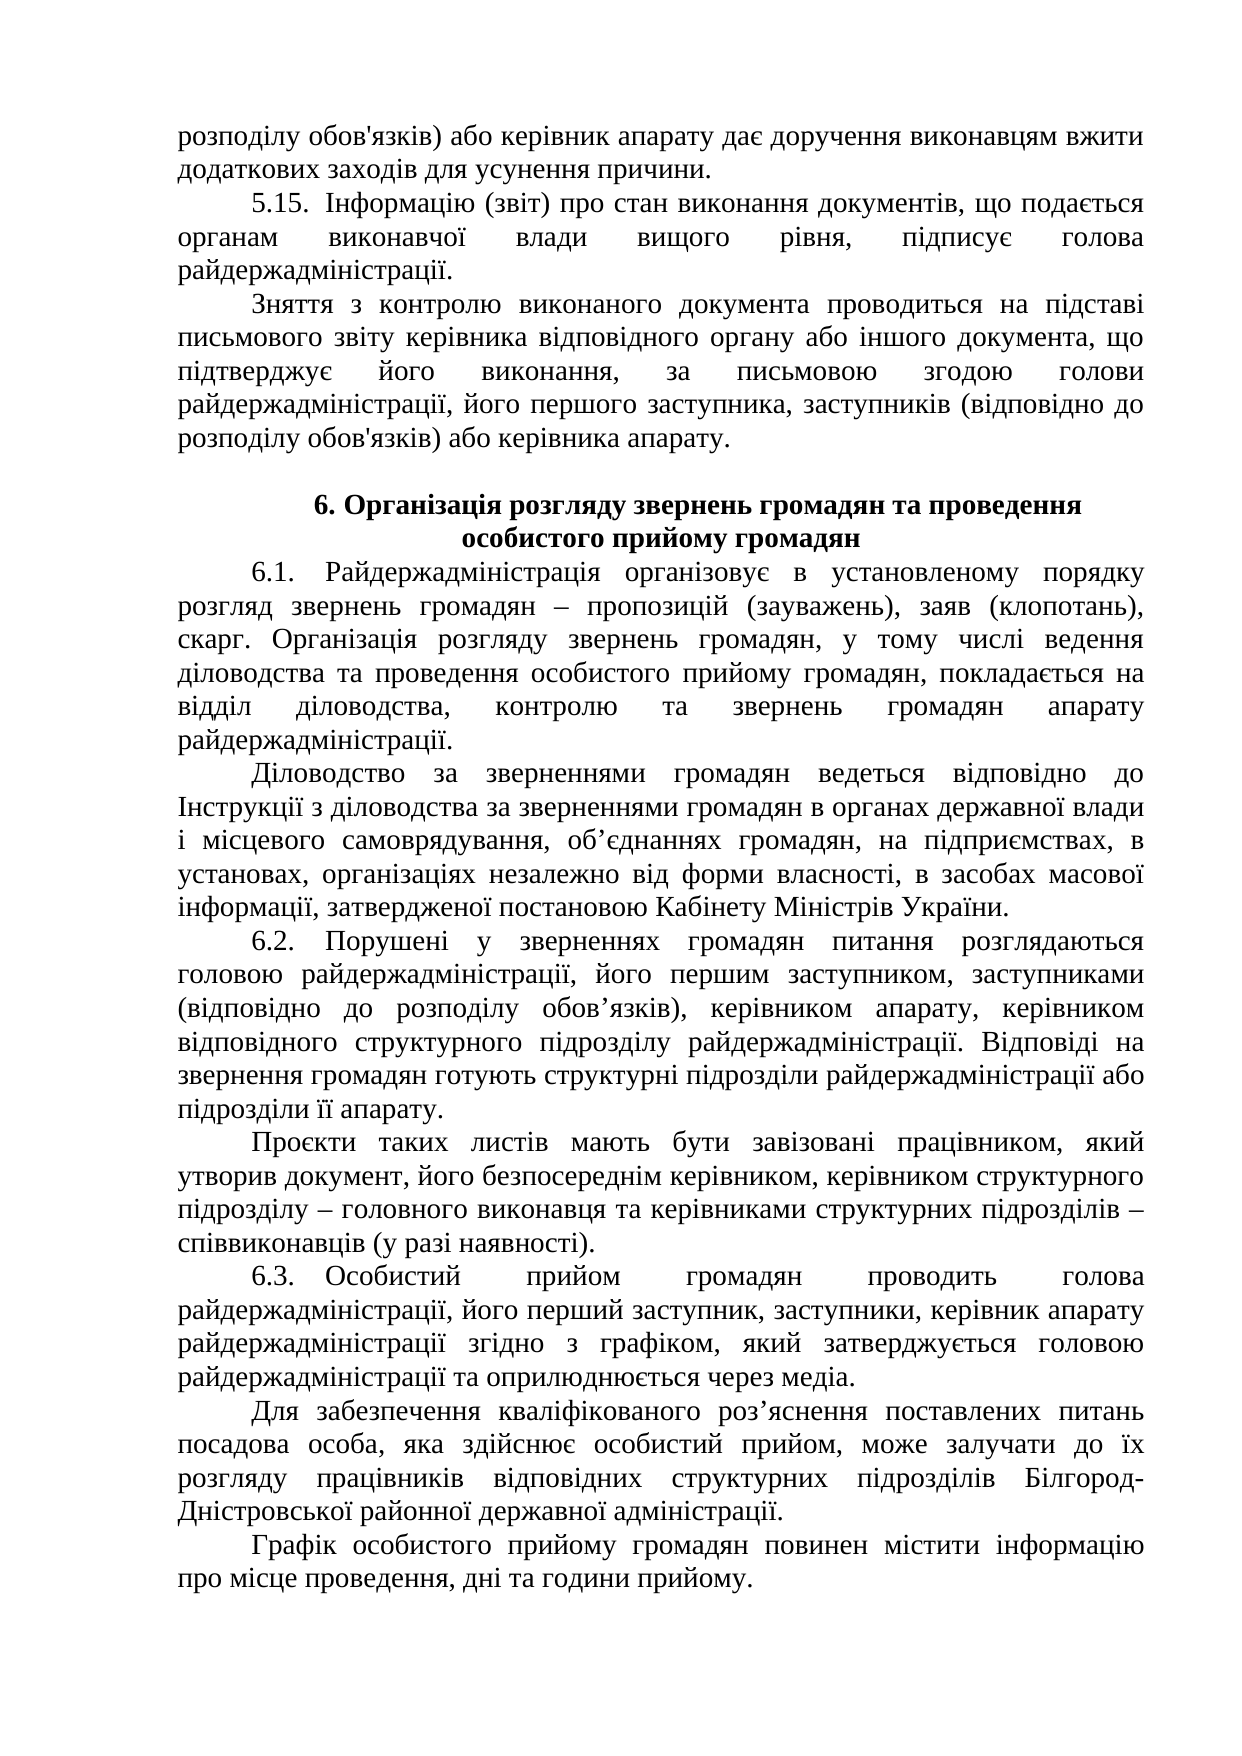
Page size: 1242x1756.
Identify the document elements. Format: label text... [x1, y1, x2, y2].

text 6. Організація розгляду звернень громадян та проведення особистого прийому громадян [177, 487, 1145, 554]
text 6.3. Особистий прийом громадян проводить голова райдержадміністрації, його перший заступник, заступники, керівник апарату райдержадміністрації згідно з графіком, який затверджується головою райдержадміністрації та оприлюднюється через медіа. [177, 1258, 1145, 1393]
text 5.15. Інформацію (звіт) про стан виконання документів, що подається органам виконавчої влади вищого рівня, підписує голова райдержадміністрації. [177, 185, 1145, 286]
text Проєкти таких листів мають бути завізовані працівником, який утворив документ, його безпосереднім керівником, керівником структурного підрозділу – головного виконавця та керівниками структурних підрозділів – співвиконавців (у разі наявності). [177, 1124, 1145, 1258]
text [177, 118, 1145, 185]
text 6.2. Порушені у зверненнях громадян питання розглядаються головою райдержадміністрації, його першим заступником, заступниками (відповідно до розподілу обов’язків), керівником апарату, керівником відповідного структурного підрозділу райдержадміністрації. Відповіді на звернення громадян готують структурні підрозділи райдержадміністрації або підрозділи її апарату. [177, 923, 1145, 1124]
text Для забезпечення кваліфікованого роз’яснення поставлених питань посадова особа, яка здійснює особистий прийом, може залучати до їх розгляду працівників відповідних структурних підрозділів Білгород-Дністровської районної державної адміністрації. [177, 1393, 1145, 1527]
text Графік особистого прийому громадян повинен містити інформацію про місце проведення, дні та години прийому. [177, 1527, 1145, 1594]
text 6.1. Райдержадміністрація організовує в установленому порядку розгляд звернень громадян – пропозицій (зауважень), заяв (клопотань), скарг. Організація розгляду звернень громадян, у тому числі ведення діловодства та проведення особистого прийому громадян, покладається на відділ діловодства, контролю та звернень громадян апарату райдержадміністрації. [177, 554, 1145, 755]
text Діловодство за зверненнями громадян ведеться відповідно до Інструкції з діловодства за зверненнями громадян в органах державної влади і місцевого самоврядування, об’єднаннях громадян, на підприємствах, в установах, організаціях незалежно від форми власності, в засобах масової інформації, затвердженої постановою Кабінету Міністрів України. [177, 755, 1145, 923]
text Зняття з контролю виконаного документа проводиться на підставі письмового звіту керівника відповідного органу або іншого документа, що підтверджує його виконання, за письмовою згодою голови райдержадміністрації, його першого заступника, заступників (відповідно до розподілу обов'язків) або керівника апарату. [177, 286, 1145, 453]
